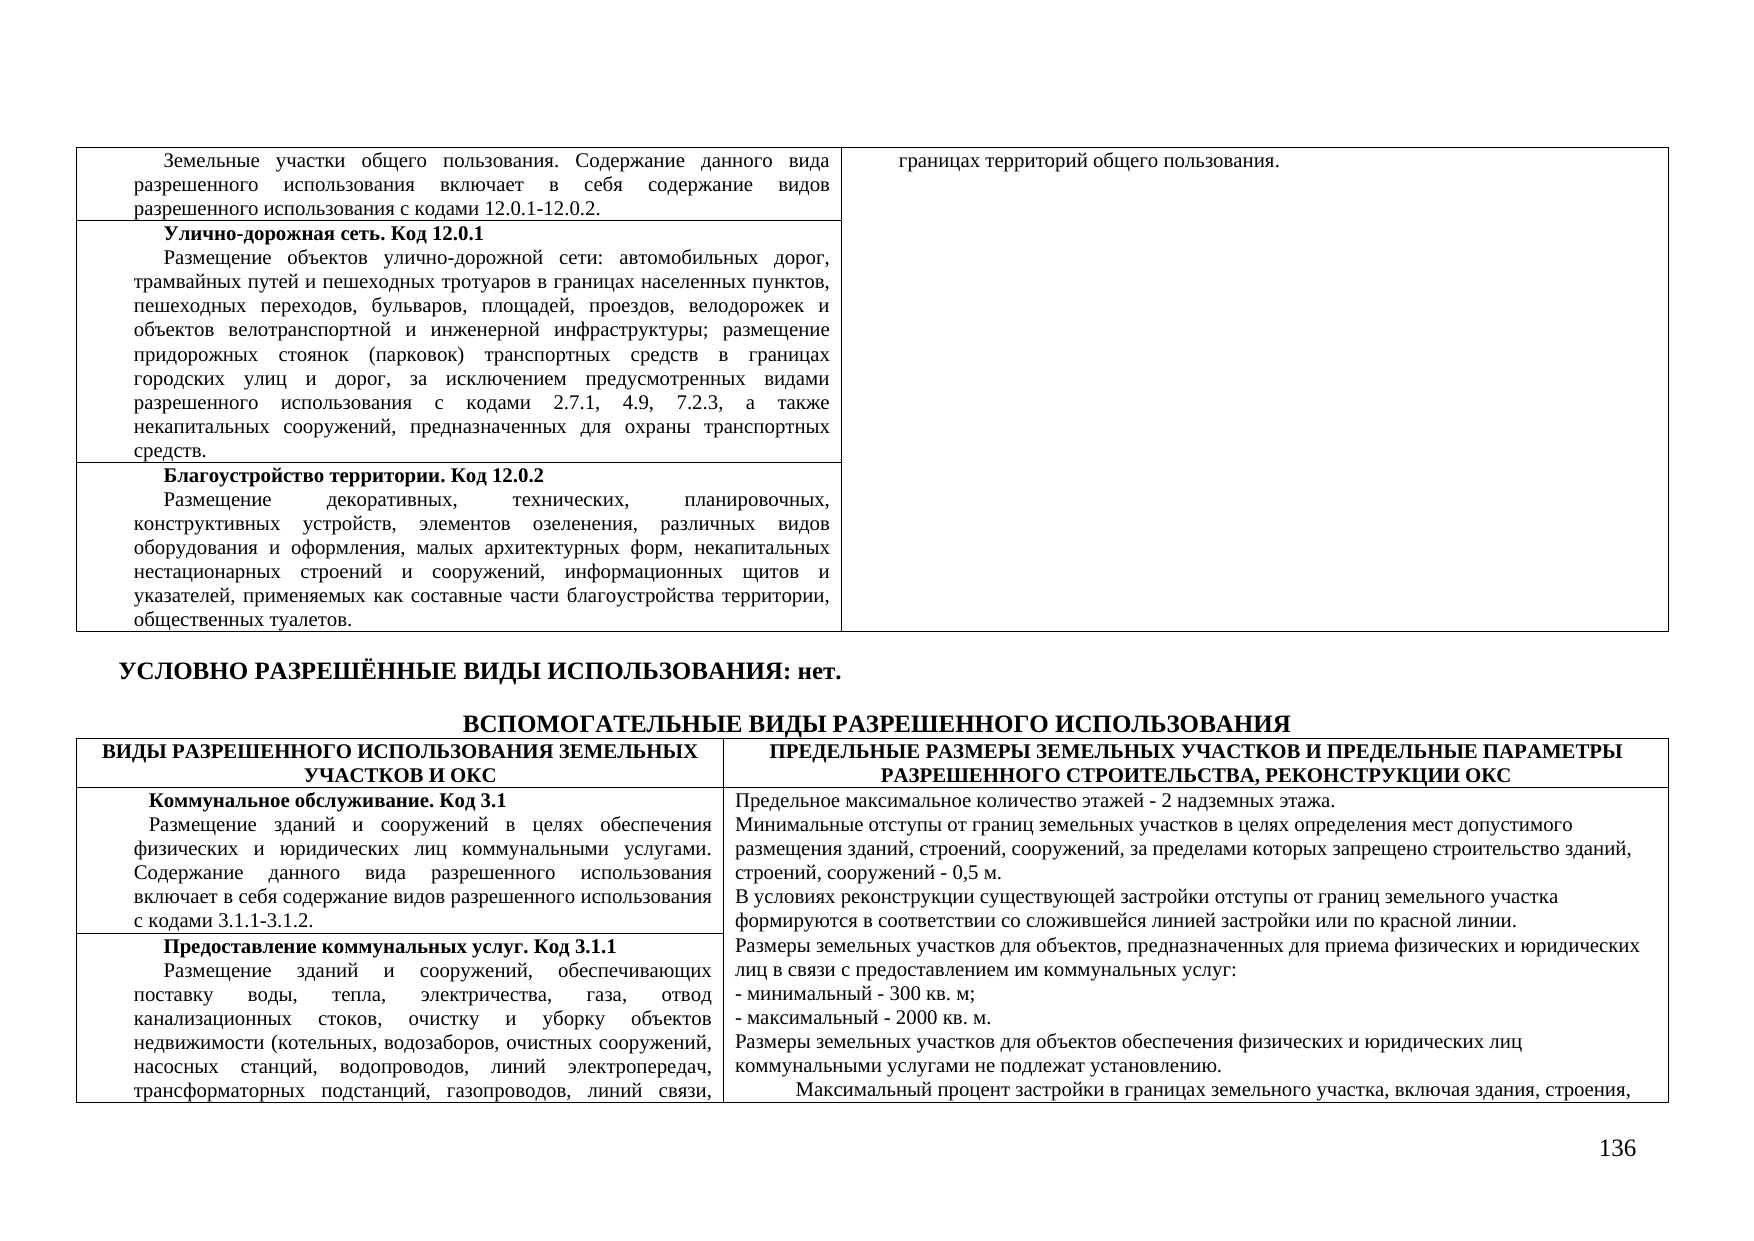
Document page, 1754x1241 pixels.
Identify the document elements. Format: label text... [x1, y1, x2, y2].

text УСЛОВНО РАЗРЕШЁННЫЕ ВИДЫ ИСПОЛЬЗОВАНИЯ: нет. [118, 656, 1636, 685]
text ВСПОМОГАТЕЛЬНЫЕ ВИДЫ РАЗРЕШЕННОГО ИСПОЛЬЗОВАНИЯ [118, 709, 1636, 738]
table_cell Улично-дорожная сеть. Код 12.0.1 Размещение объектов улично-дорожной сети: автомобильных дорог, трамвайных путей и пешеходных тротуаров в границах населенных пунктов, пешеходных переходов, бульваров, площадей, проездов, велодорожек и объектов велотранспортной и инженерной инфраструктуры; размещение придорожных стоянок (парковок) транспортных средств в границах городских улиц и дорог, за исключением предусмотренных видами разрешенного использования с кодами 2.7.1, 4.9, 7.2.3, а также некапитальных сооружений, предназначенных для охраны транспортных средств. [77, 221, 841, 462]
table_cell Предельное максимальное количество этажей - 2 надземных этажа. Минимальные отступы от границ земельных участков в целях определения мест допустимого размещения зданий, строений, сооружений, за пределами которых запрещено строительство зданий, строений, сооружений - 0,5 м. В условиях реконструкции существующей застройки отступы от границ земельного участка формируются в соответствии со сложившейся линией застройки или по красной линии. Размеры земельных участков для объектов, предназначенных для приема физических и юридических лиц в связи с предоставлением им коммунальных услуг: - минимальный - 300 кв. м; - максимальный - 2000 кв. м. Размеры земельных участков для объектов обеспечения физических и юридических лиц коммунальными услугами не подлежат установлению. Максимальный процент застройки в границах земельного участка, включая здания, строения, сооружения, в том числе обеспечивающие функционирование объекта - 90 [724, 788, 1668, 1102]
table_header ВИДЫ РАЗРЕШЕННОГО ИСПОЛЬЗОВАНИЯ ЗЕМЕЛЬНЫХ УЧАСТКОВ И ОКС [77, 739, 723, 787]
table_header ПРЕДЕЛЬНЫЕ РАЗМЕРЫ ЗЕМЕЛЬНЫХ УЧАСТКОВ И ПРЕДЕЛЬНЫЕ ПАРАМЕТРЫ РАЗРЕШЕННОГО СТРОИТЕЛЬСТВА, РЕКОНСТРУКЦИИ ОКС [724, 739, 1668, 787]
table_cell Коммунальное обслуживание. Код 3.1 Размещение зданий и сооружений в целях обеспечения физических и юридических лиц коммунальными услугами. Содержание данного вида разрешенного использования включает в себя содержание видов разрешенного использования с кодами 3.1.1-3.1.2. [77, 788, 723, 932]
table_cell Благоустройство территории. Код 12.0.2 Размещение декоративных, технических, планировочных, конструктивных устройств, элементов озеленения, различных видов оборудования и оформления, малых архитектурных форм, некапитальных нестационарных строений и сооружений, информационных щитов и указателей, применяемых как составные части благоустройства территории, общественных туалетов. [77, 463, 841, 631]
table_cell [842, 148, 1668, 631]
